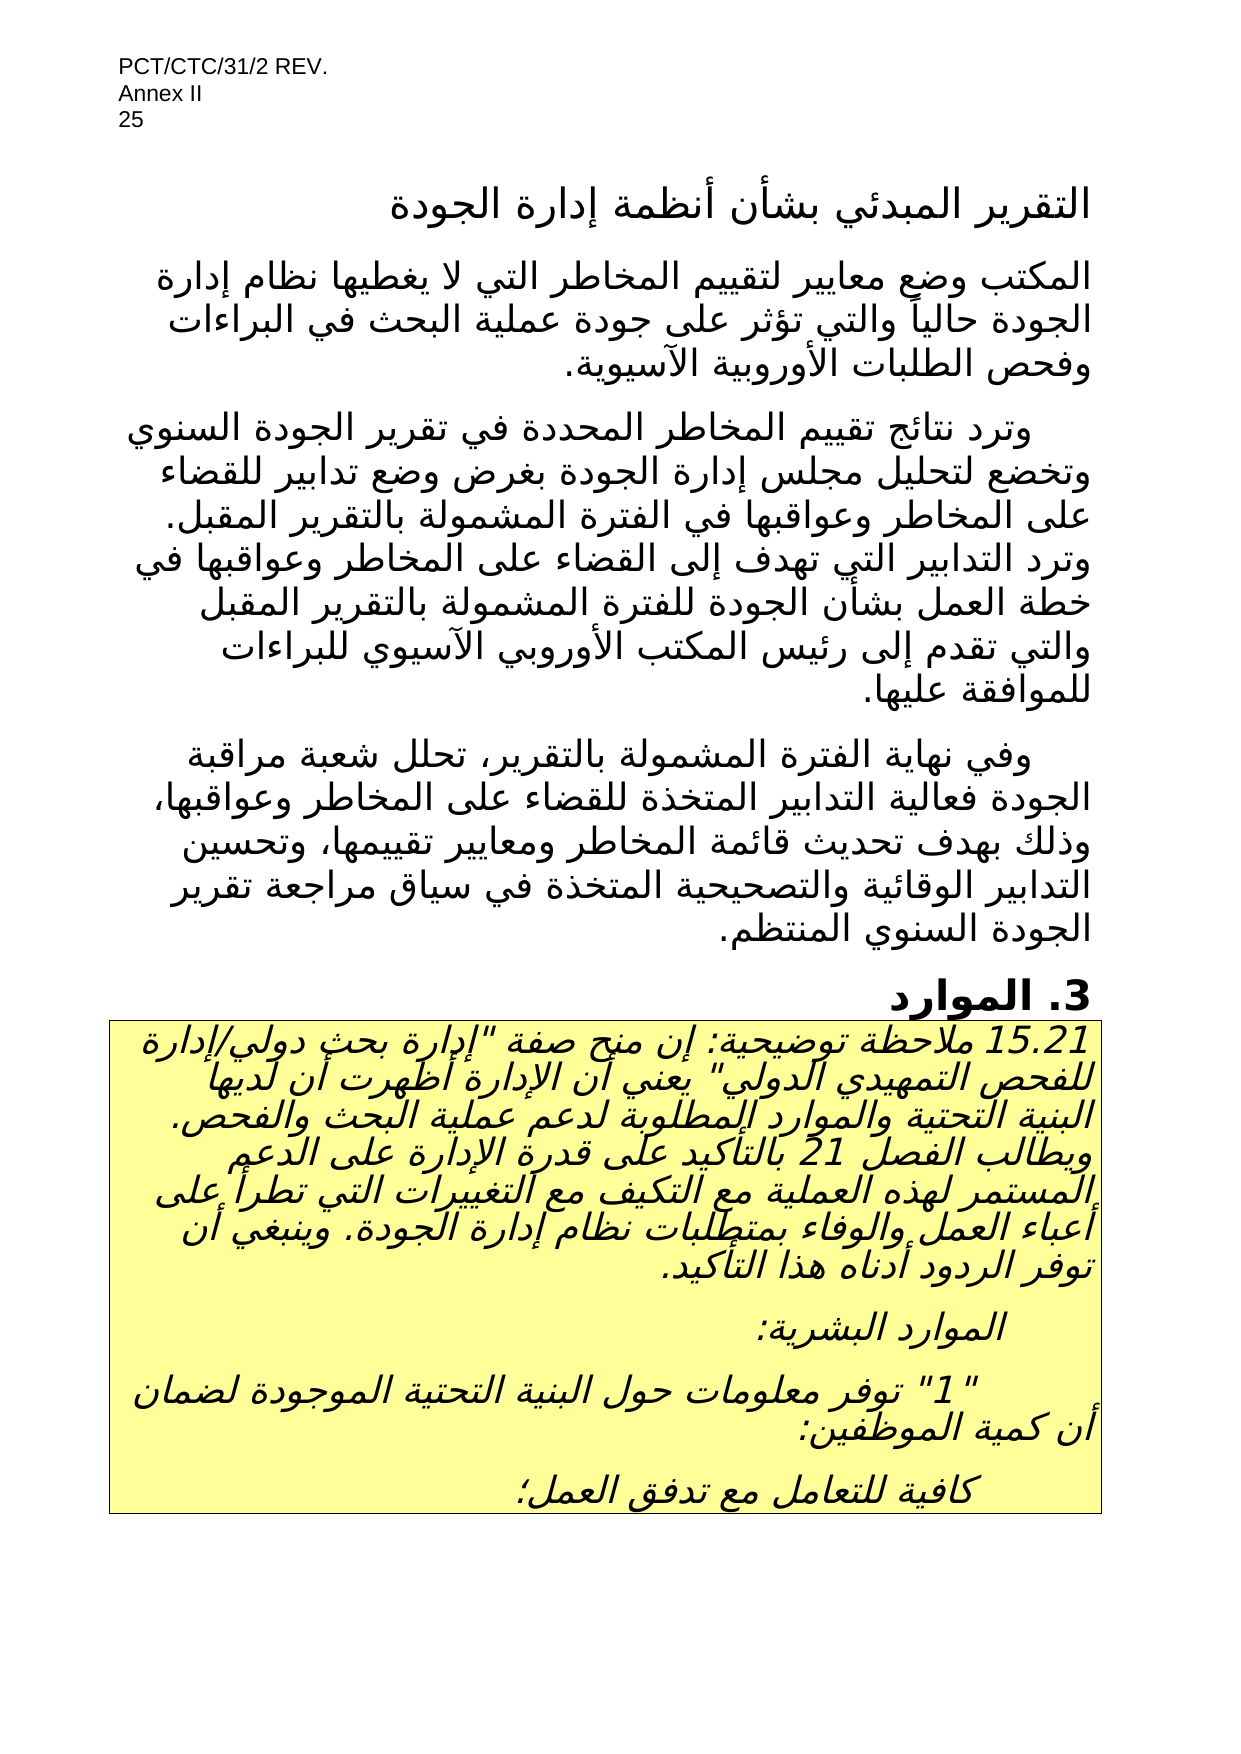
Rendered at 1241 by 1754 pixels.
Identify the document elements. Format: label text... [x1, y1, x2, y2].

text 15.21 ملاحظة توضيحية: إن منح صفة "إدارة بحث دولي/إدارة للفحص التمهيدي الدولي" يعني أن الإدارة أظهرت أن لديها البنية التحتية والموارد المطلوبة لدعم عملية البحث والفحص. ويطالب الفصل 21 بالتأكيد على قدرة الإدارة على الدعم المستمر لهذه العملية مع التكيف مع التغييرات التي تطرأ على أعباء العمل والوفاء بمتطلبات نظام إدارة الجودة. وينبغي أن توفر الردود أدناه هذا التأكيد. [110, 1021, 1101, 1286]
text كافية للتعامل مع تدفق العمل؛ [110, 1470, 1101, 1513]
text الموارد البشرية: [110, 1307, 1101, 1348]
subtitle 3. الموارد [118, 971, 1092, 1020]
text "1" توفر معلومات حول البنية التحتية الموجودة لضمان أن كمية الموظفين: [110, 1370, 1101, 1448]
text وترد نتائج تقييم المخاطر المحددة في تقرير الجودة السنوي وتخضع لتحليل مجلس إدارة الجودة بغرض وضع تدابير للقضاء على المخاطر وعواقبها في الفترة المشمولة بالتقرير المقبل. وترد التدابير التي تهدف إلى القضاء على المخاطر وعواقبها في خطة العمل بشأن الجودة للفترة المشمولة بالتقرير المقبل والتي تقدم إلى رئيس المكتب الأوروبي الآسيوي للبراءات للموافقة عليها. [118, 406, 1092, 712]
text وفي نهاية الفترة المشمولة بالتقرير، تحلل شعبة مراقبة الجودة فعالية التدابير المتخذة للقضاء على المخاطر وعواقبها، وذلك بهدف تحديث قائمة المخاطر ومعايير تقييمها، وتحسين التدابير الوقائية والتصحيحية المتخذة في سياق مراجعة تقرير الجودة السنوي المنتظم. [118, 732, 1092, 951]
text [118, 254, 1092, 385]
